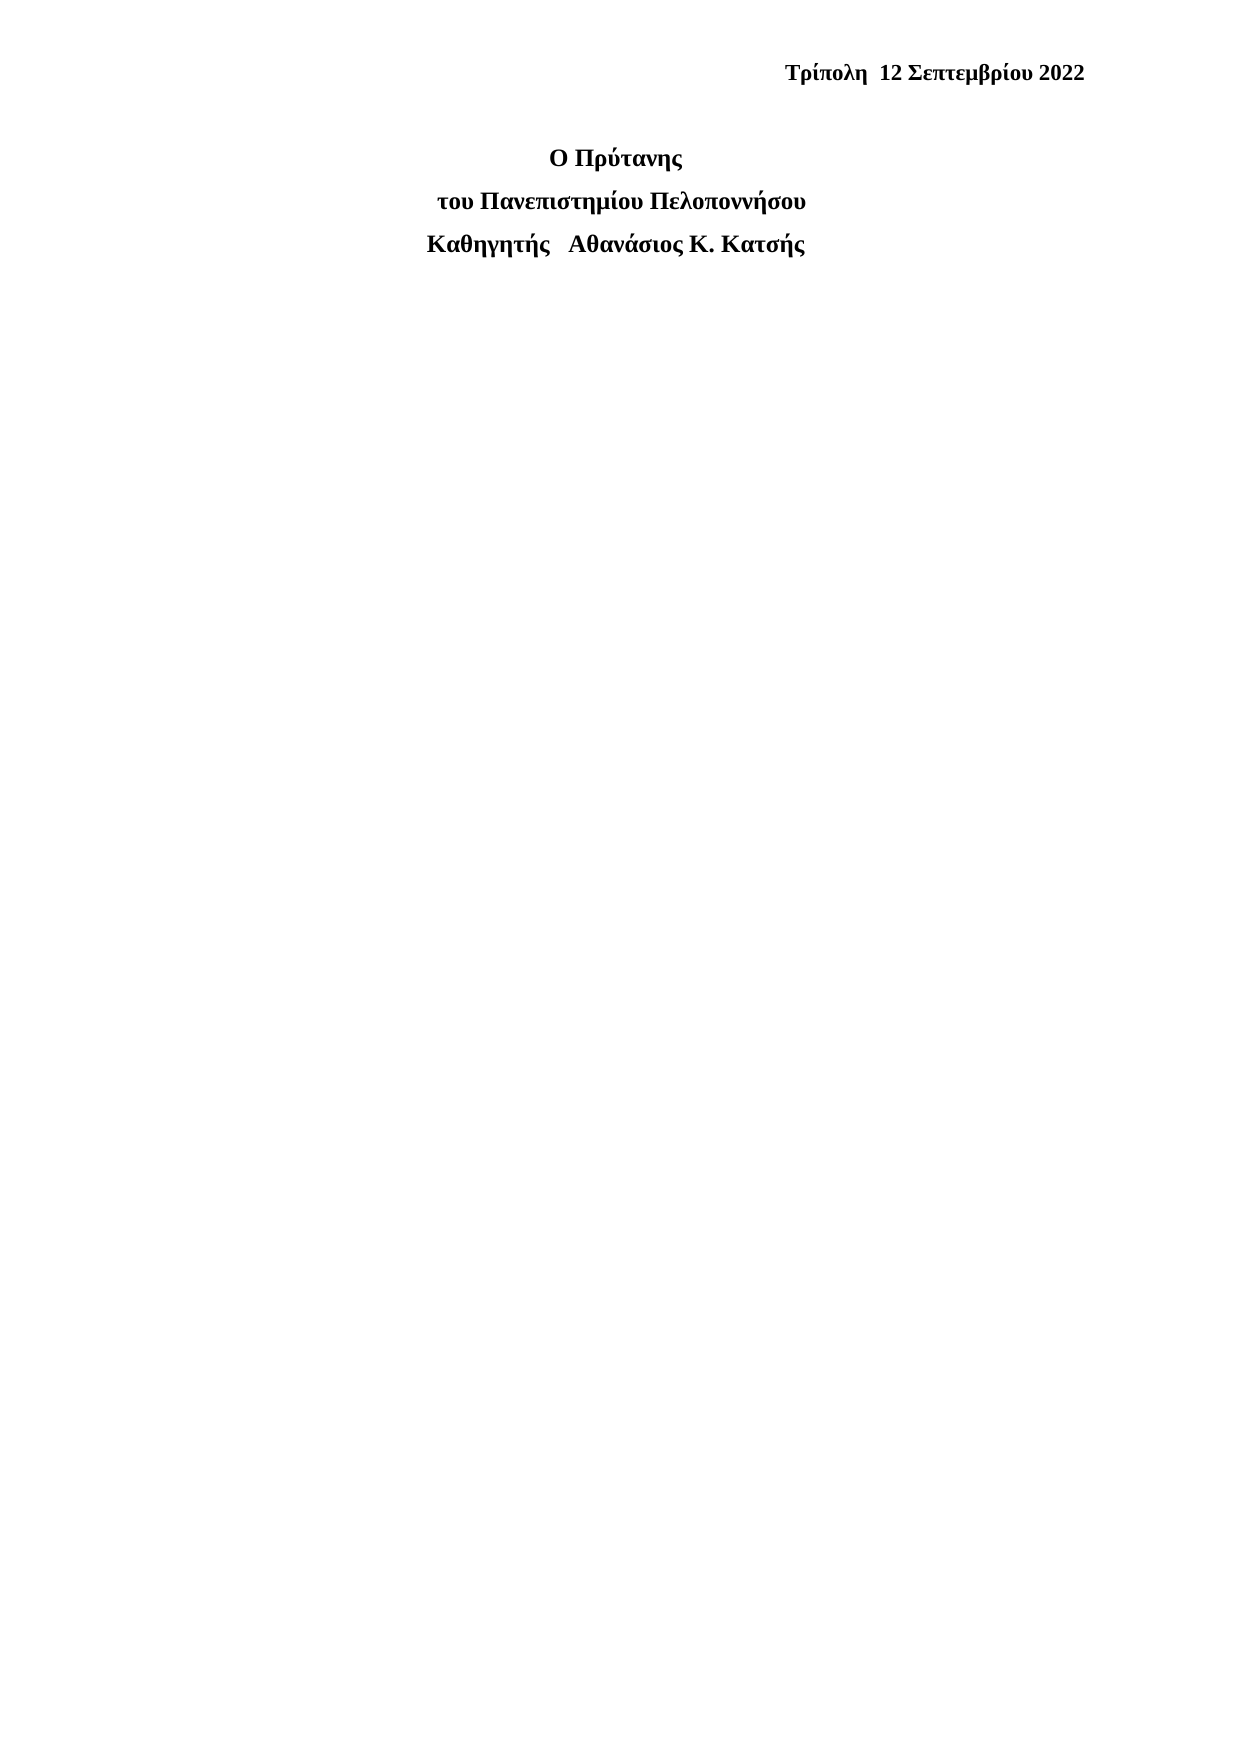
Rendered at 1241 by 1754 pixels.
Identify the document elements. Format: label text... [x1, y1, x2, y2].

text του Πανεπιστημίου Πελοποννήσου [146, 186, 1084, 215]
text Ο Πρύτανης [146, 143, 1084, 172]
text Τρίπολη 12 Σεπτεμβρίου 2022 [146, 59, 1084, 85]
text Καθηγητής Αθανάσιος Κ. Κατσής [146, 229, 1084, 258]
